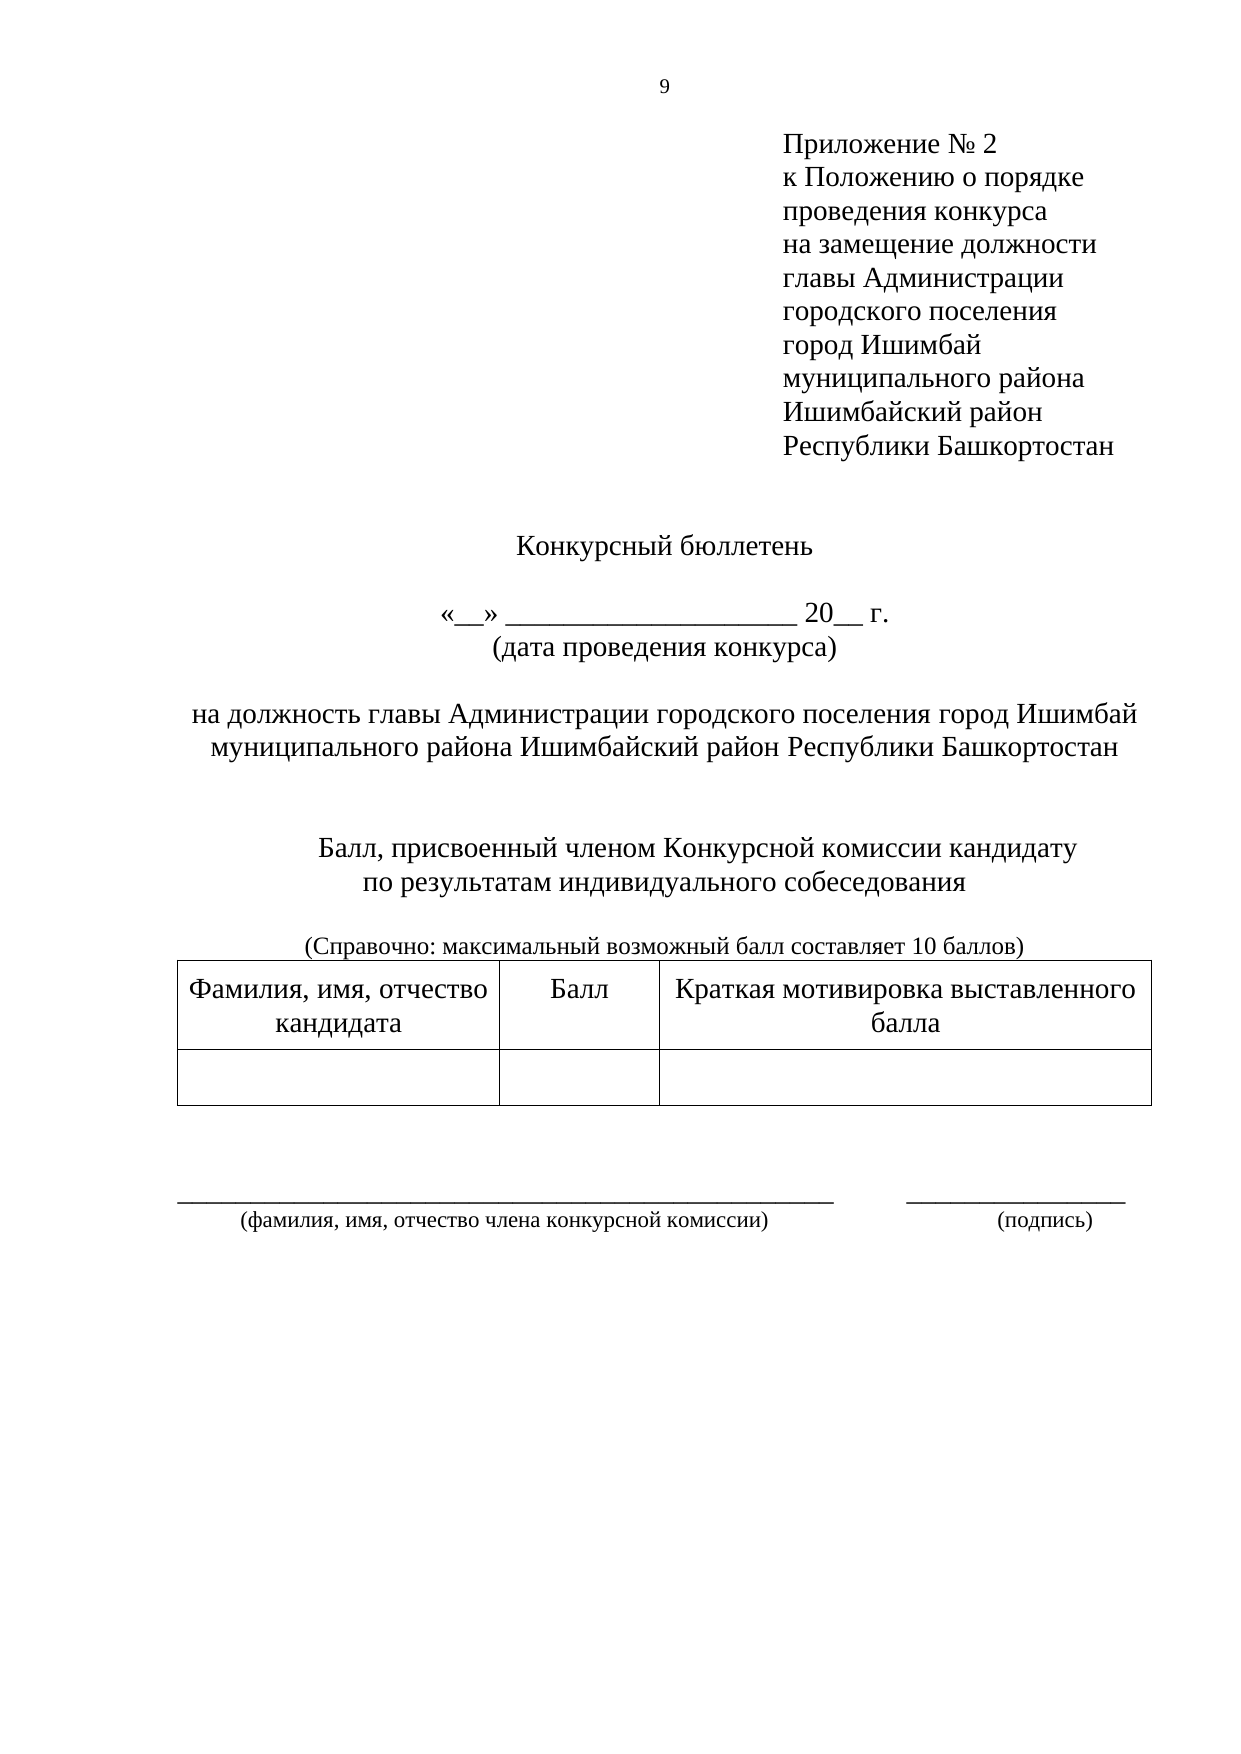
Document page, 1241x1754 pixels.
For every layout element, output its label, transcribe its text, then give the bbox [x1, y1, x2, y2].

table_header Балл [500, 961, 659, 1049]
text «__» ____________________ 20__ г. [177, 595, 1152, 629]
text _____________________________________________ _______________ [177, 1173, 1152, 1206]
table_cell [660, 1050, 1151, 1105]
text Приложение № 2 [783, 126, 1152, 159]
text к Положению о порядке проведения конкурса на замещение должности главы Администрации городского поселения [783, 159, 1152, 327]
text Балл, присвоенный членом Конкурсной комиссии кандидату по результатам индивидуального собеседования [177, 830, 1152, 897]
table_cell [178, 1050, 499, 1105]
table_header Фамилия, имя, отчество кандидата [178, 961, 499, 1049]
text (дата проведения конкурса) [177, 629, 1152, 662]
text город Ишимбай муниципального района Ишимбайский район Республики Башкортостан [783, 327, 1152, 461]
text на должность главы Администрации городского поселения город Ишимбай муниципального района Ишимбайский район Республики Башкортостан [177, 696, 1152, 763]
text (Справочно: максимальный возможный балл составляет 10 баллов) [177, 931, 1152, 959]
text (фамилия, имя, отчество члена конкурсной комиссии) (подпись) [177, 1206, 1152, 1233]
table_cell [500, 1050, 659, 1105]
text Конкурсный бюллетень [177, 528, 1152, 562]
table_header Краткая мотивировка выставленного балла [660, 961, 1151, 1049]
